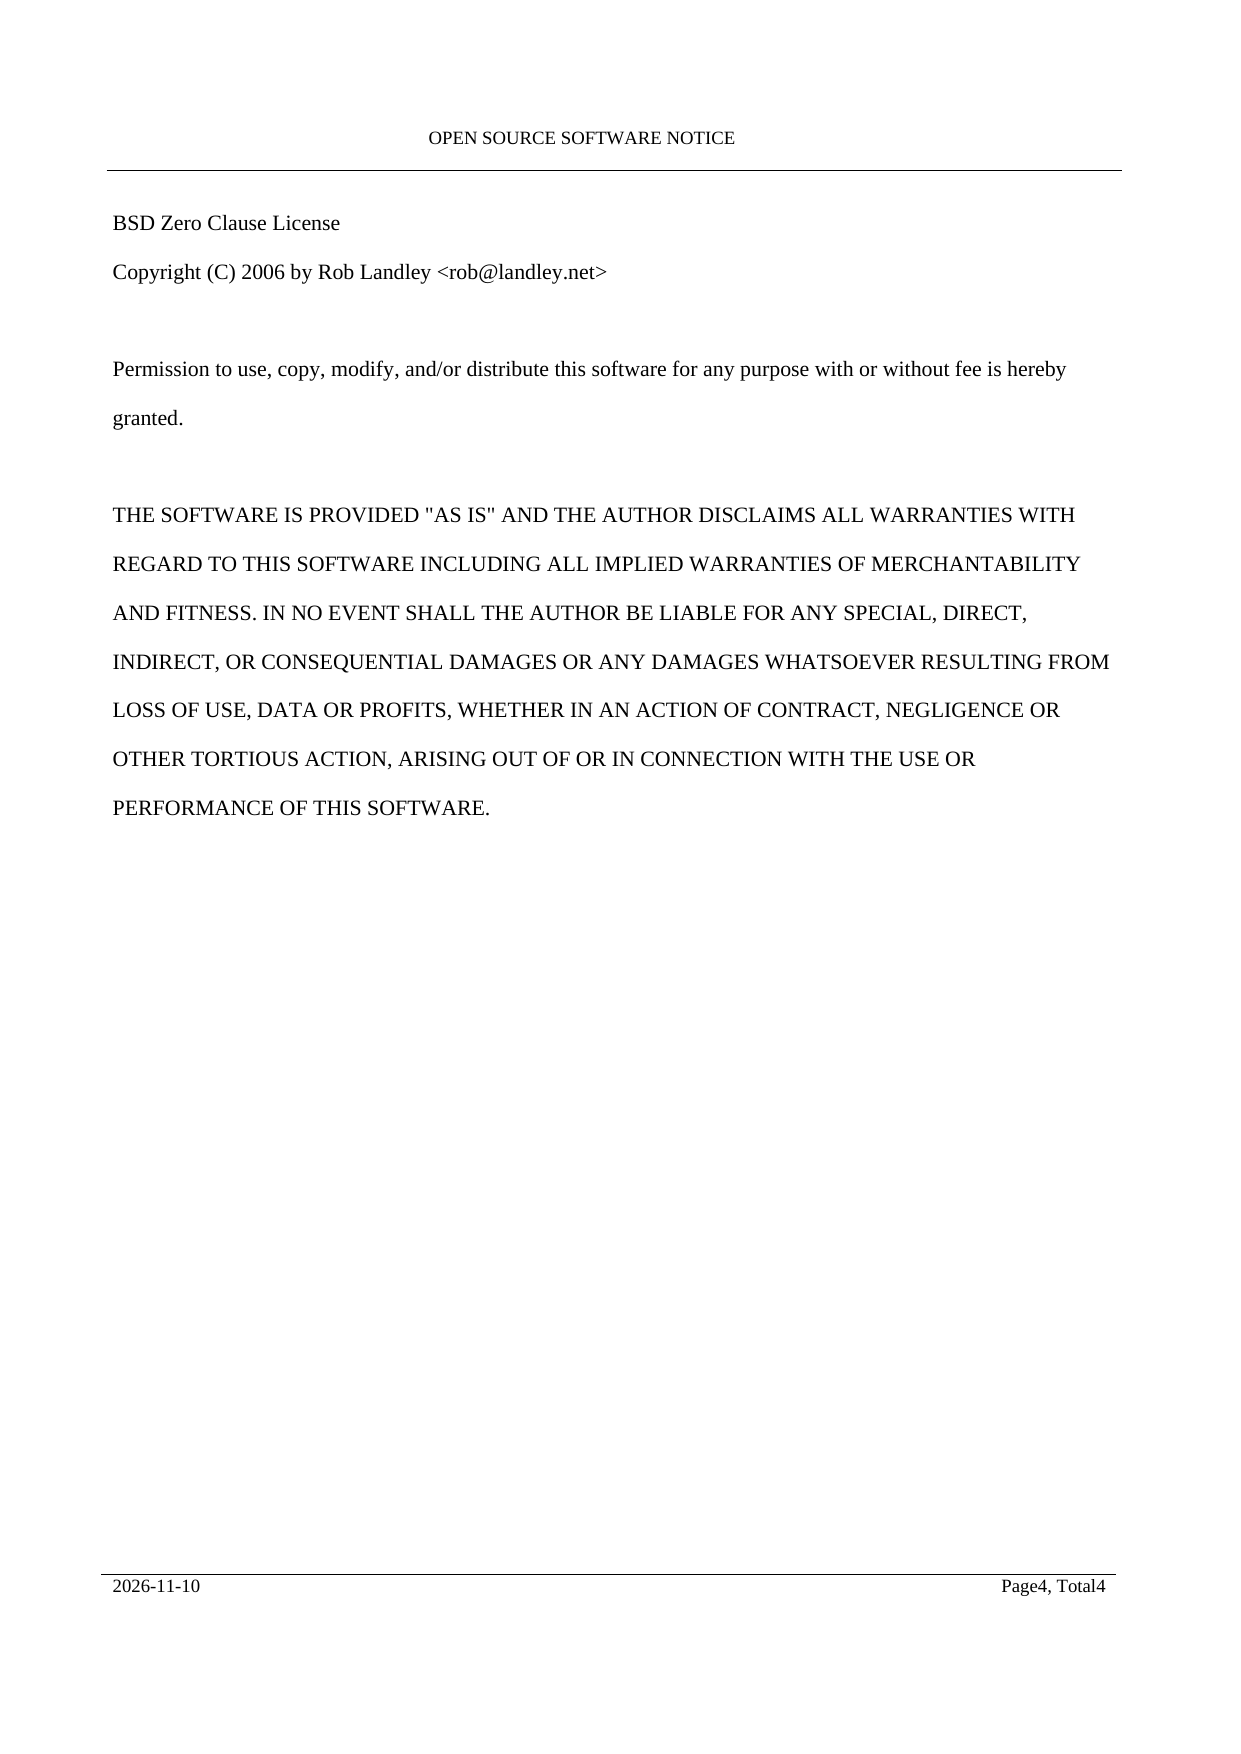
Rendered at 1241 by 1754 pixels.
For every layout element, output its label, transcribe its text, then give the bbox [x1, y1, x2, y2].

text BSD Zero Clause License Copyright (C) 2006 by Rob Landley <rob@landley.net> Permission to use, copy, modify, and/or distribute this software for any purpose with or without fee is hereby granted. THE SOFTWARE IS PROVIDED "AS IS" AND THE AUTHOR DISCLAIMS ALL WARRANTIES WITH REGARD TO THIS SOFTWARE INCLUDING ALL IMPLIED WARRANTIES OF MERCHANTABILITY AND FITNESS. IN NO EVENT SHALL THE AUTHOR BE LIABLE FOR ANY SPECIAL, DIRECT, INDIRECT, OR CONSEQUENTIAL DAMAGES OR ANY DAMAGES WHATSOEVER RESULTING FROM LOSS OF USE, DATA OR PROFITS, WHETHER IN AN ACTION OF CONTRACT, NEGLIGENCE OR OTHER TORTIOUS ACTION, ARISING OUT OF OR IN CONNECTION WITH THE USE OR PERFORMANCE OF THIS SOFTWARE. [112, 206, 1128, 873]
